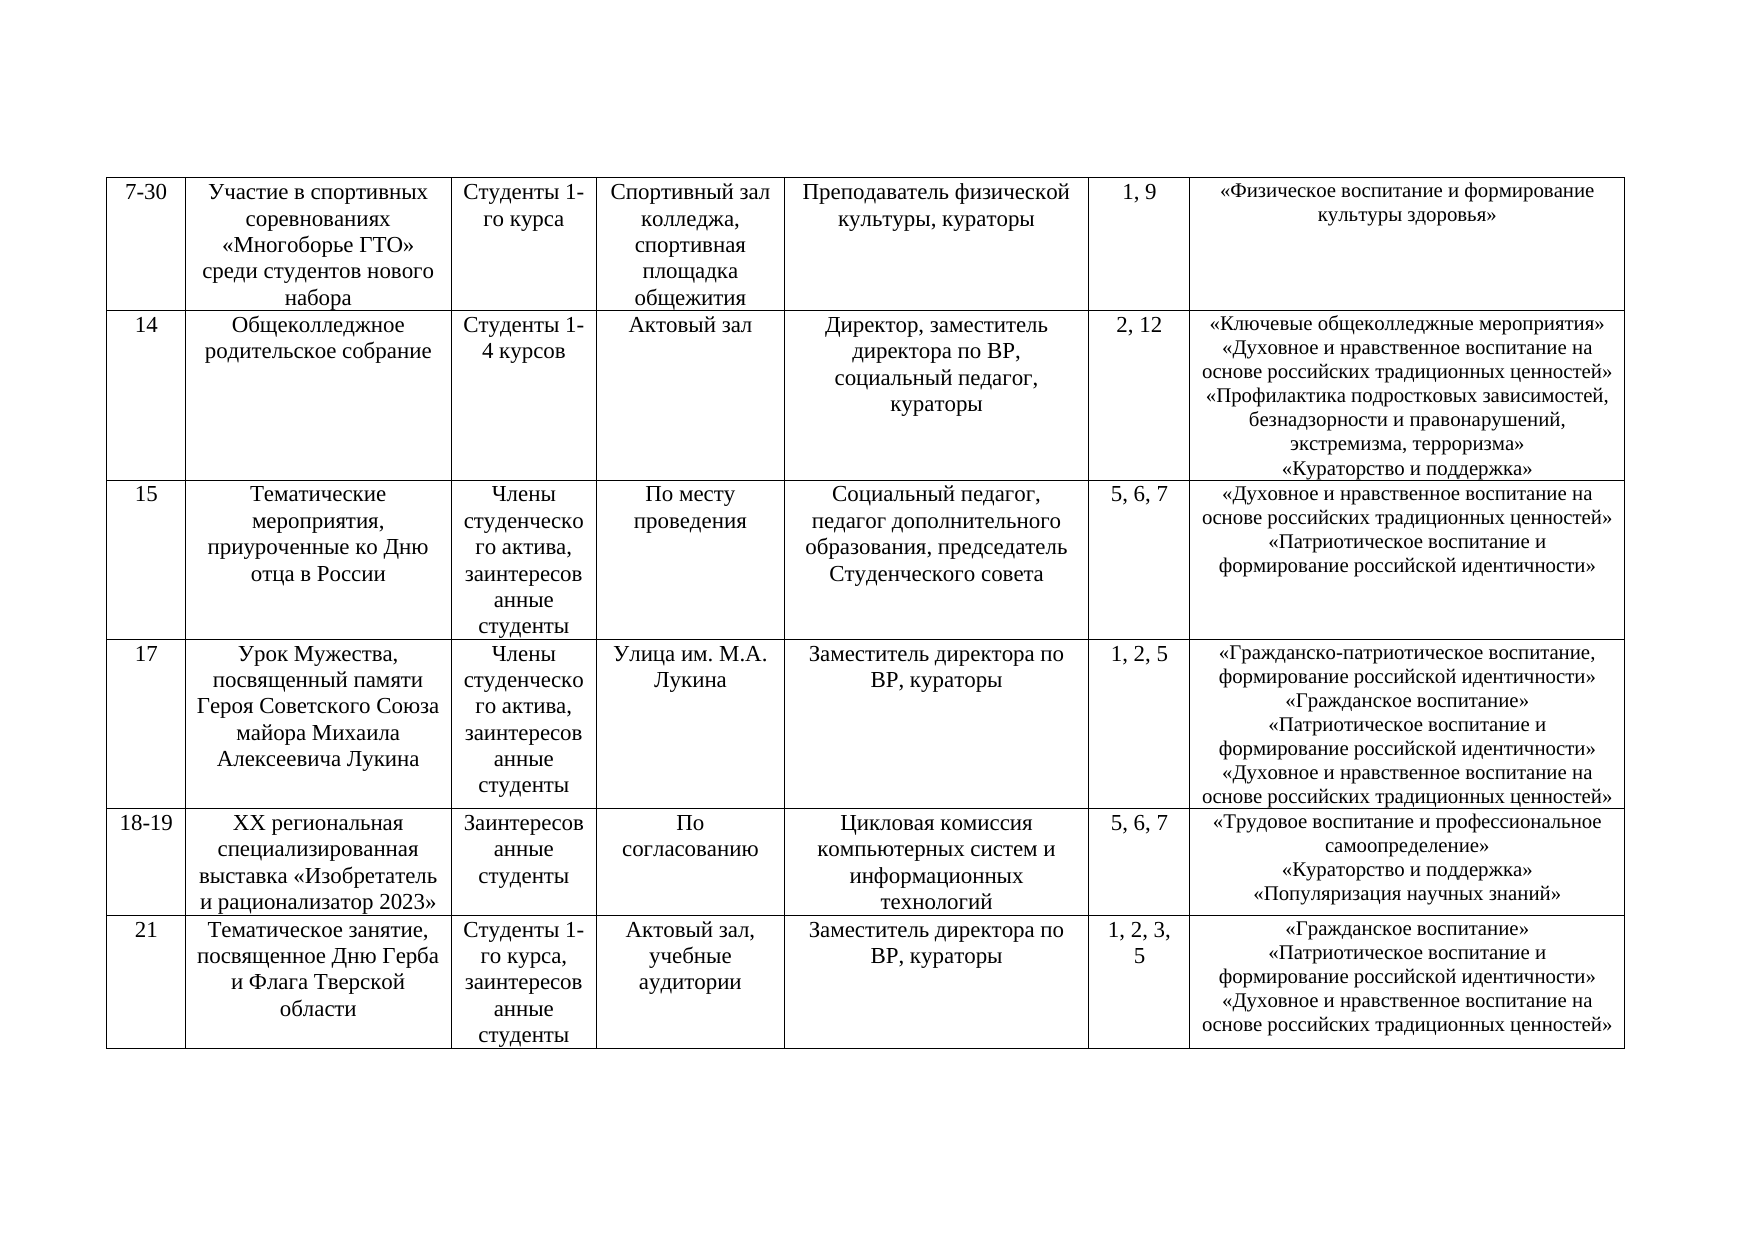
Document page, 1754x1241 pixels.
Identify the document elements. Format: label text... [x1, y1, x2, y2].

table_cell Улица им. М.А. Лукина [597, 640, 784, 808]
table_cell 1, 2, 3, 5 [1089, 916, 1189, 1047]
table_cell Тематические мероприятия, приуроченные ко Дню отца в России [186, 481, 451, 639]
table_cell «Трудовое воспитание и профессиональное самоопределение» «Кураторство и поддержка» «Популяризация научных знаний» [1190, 809, 1624, 914]
table_cell Общеколледжное родительское собрание [186, 311, 451, 479]
table_cell 5, 6, 7 [1089, 809, 1189, 914]
table_cell Заместитель директора по ВР, кураторы [785, 916, 1088, 1047]
table_cell Участие в спортивных соревнованиях «Многоборье ГТО» среди студентов нового набора [186, 178, 451, 310]
table_cell Тематическое занятие, посвященное Дню Герба и Флага Тверской области [186, 916, 451, 1047]
table_cell Студенты 1-4 курсов [452, 311, 596, 479]
table_cell 17 [107, 640, 185, 808]
table_cell Цикловая комиссия компьютерных систем и информационных технологий [785, 809, 1088, 914]
table_cell «Ключевые общеколледжные мероприятия» «Духовное и нравственное воспитание на основе российских традиционных ценностей» «Профилактика подростковых зависимостей, безнадзорности и правонарушений, экстремизма, терроризма» «Кураторство и поддержка» [1190, 311, 1624, 479]
table_cell XX региональная специализированная выставка «Изобретатель и рационализатор 2023» [186, 809, 451, 914]
table_cell «Физическое воспитание и формирование культуры здоровья» [1190, 178, 1624, 310]
table_cell 15 [107, 481, 185, 639]
table_cell 1, 9 [1089, 178, 1189, 310]
table_cell Социальный педагог, педагог дополнительного образования, председатель Студенческого совета [785, 481, 1088, 639]
table_cell Спортивный зал колледжа, спортивная площадка общежития [597, 178, 784, 310]
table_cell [1190, 916, 1624, 1047]
table_cell Директор, заместитель директора по ВР, социальный педагог, кураторы [785, 311, 1088, 479]
table_cell 1, 2, 5 [1089, 640, 1189, 808]
table_cell Урок Мужества, посвященный памяти Героя Советского Союза майора Михаила Алексеевича Лукина [186, 640, 451, 808]
table_cell 7-30 [107, 178, 185, 310]
table_cell «Гражданско-патриотическое воспитание, формирование российской идентичности» «Гражданское воспитание» «Патриотическое воспитание и формирование российской идентичности» «Духовное и нравственное воспитание на основе российских традиционных ценностей» [1190, 640, 1624, 808]
table_cell Студенты 1-го курса [452, 178, 596, 310]
table_cell Актовый зал [597, 311, 784, 479]
table_cell Заинтересованные студенты [452, 809, 596, 914]
table_cell Заместитель директора по ВР, кураторы [785, 640, 1088, 808]
table_cell По месту проведения [597, 481, 784, 639]
table_cell 14 [107, 311, 185, 479]
table_cell Члены студенческого актива, заинтересованные студенты [452, 481, 596, 639]
table_cell 21 [107, 916, 185, 1047]
table_cell Актовый зал, учебные аудитории [597, 916, 784, 1047]
table_cell Преподаватель физической культуры, кураторы [785, 178, 1088, 310]
table_cell Члены студенческого актива, заинтересованные студенты [452, 640, 596, 808]
table_cell 18-19 [107, 809, 185, 914]
table_cell «Духовное и нравственное воспитание на основе российских традиционных ценностей» «Патриотическое воспитание и формирование российской идентичности» [1190, 481, 1624, 639]
table_cell 5, 6, 7 [1089, 481, 1189, 639]
table_cell 2, 12 [1089, 311, 1189, 479]
table_cell Студенты 1-го курса, заинтересованные студенты [452, 916, 596, 1047]
table_cell По согласованию [597, 809, 784, 914]
